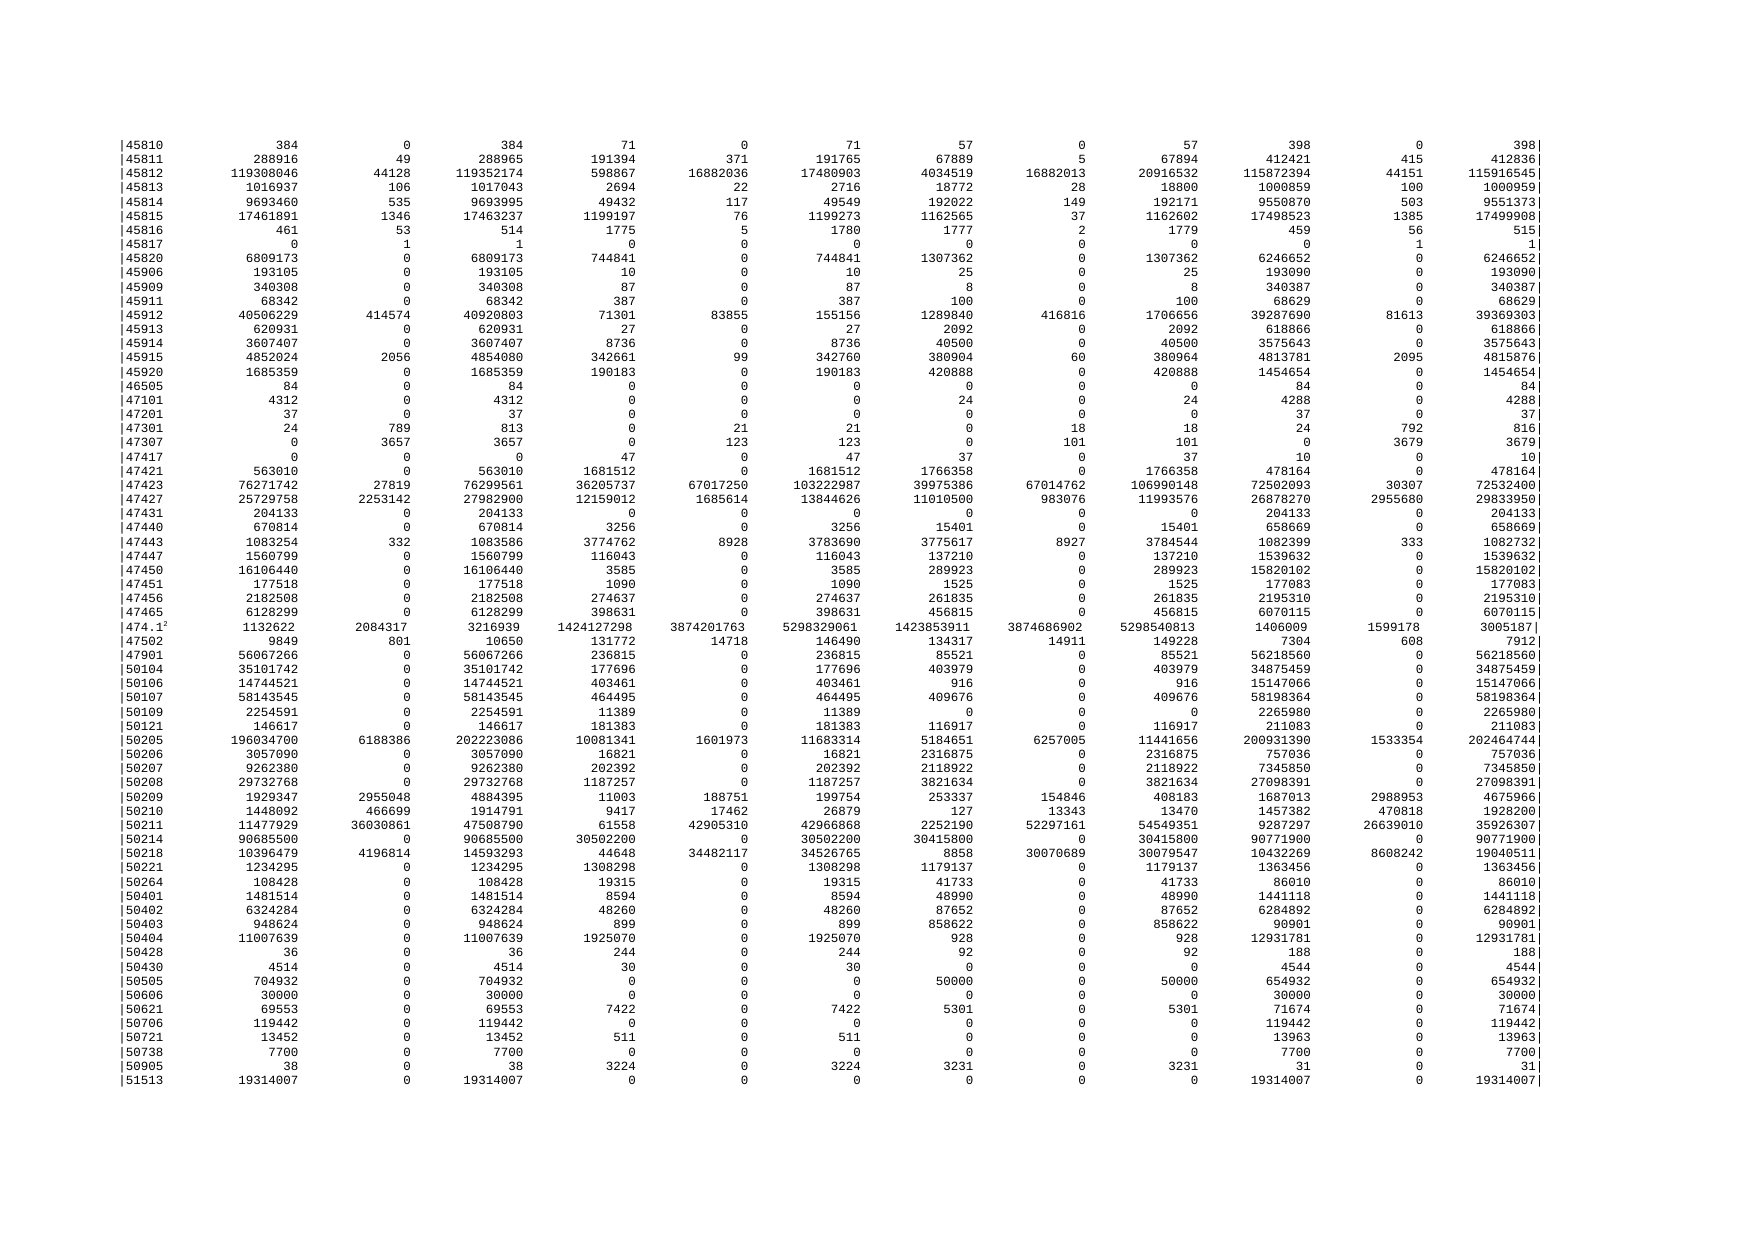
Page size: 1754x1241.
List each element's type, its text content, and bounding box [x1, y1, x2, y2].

text |50107 58143545 0 58143545 464495 0 464495 409676 0 409676 58198364 0 58198364| [118, 691, 1636, 706]
text |50403 948624 0 948624 899 0 899 858622 0 858622 90901 0 90901| [118, 918, 1636, 932]
text |50606 30000 0 30000 0 0 0 0 0 0 30000 0 30000| [118, 989, 1636, 1003]
text |474.1 1132622 2084317 3216939 1424127298 3874201763 5298329061 1423853911 3874686902 5298540813 1406009 1599178 3005187| [118, 621, 1636, 635]
text |50505 704932 0 704932 0 0 0 50000 0 50000 654932 0 654932| [118, 975, 1636, 989]
text |50205 196034700 6188386 202223086 10081341 1601973 11683314 5184651 6257005 11441656 200931390 1533354 202464744| [118, 734, 1636, 748]
text |46505 84 0 84 0 0 0 0 0 0 84 0 84| [118, 380, 1636, 394]
text |45815 17461891 1346 17463237 1199197 76 1199273 1162565 37 1162602 17498523 1385 17499908| [118, 210, 1636, 224]
text |45820 6809173 0 6809173 744841 0 744841 1307362 0 1307362 6246652 0 6246652| [118, 252, 1636, 266]
text |50401 1481514 0 1481514 8594 0 8594 48990 0 48990 1441118 0 1441118| [118, 890, 1636, 904]
text |45911 68342 0 68342 387 0 387 100 0 100 68629 0 68629| [118, 295, 1636, 309]
text |47451 177518 0 177518 1090 0 1090 1525 0 1525 177083 0 177083| [118, 578, 1636, 592]
text |50208 29732768 0 29732768 1187257 0 1187257 3821634 0 3821634 27098391 0 27098391| [118, 776, 1636, 791]
text |50402 6324284 0 6324284 48260 0 48260 87652 0 87652 6284892 0 6284892| [118, 904, 1636, 918]
text |50905 38 0 38 3224 0 3224 3231 0 3231 31 0 31| [118, 1060, 1636, 1074]
text |45913 620931 0 620931 27 0 27 2092 0 2092 618866 0 618866| [118, 323, 1636, 337]
text |47431 204133 0 204133 0 0 0 0 0 0 204133 0 204133| [118, 507, 1636, 521]
text |45817 0 1 1 0 0 0 0 0 0 0 1 1| [118, 238, 1636, 252]
text |45914 3607407 0 3607407 8736 0 8736 40500 0 40500 3575643 0 3575643| [118, 337, 1636, 351]
text |50221 1234295 0 1234295 1308298 0 1308298 1179137 0 1179137 1363456 0 1363456| [118, 861, 1636, 876]
text |50218 10396479 4196814 14593293 44648 34482117 34526765 8858 30070689 30079547 10432269 8608242 19040511| [118, 847, 1636, 861]
text |50106 14744521 0 14744521 403461 0 403461 916 0 916 15147066 0 15147066| [118, 677, 1636, 691]
text |47427 25729758 2253142 27982900 12159012 1685614 13844626 11010500 983076 11993576 26878270 2955680 29833950| [118, 493, 1636, 507]
text |50206 3057090 0 3057090 16821 0 16821 2316875 0 2316875 757036 0 757036| [118, 748, 1636, 762]
text |45909 340308 0 340308 87 0 87 8 0 8 340387 0 340387| [118, 281, 1636, 295]
text |47423 76271742 27819 76299561 36205737 67017250 103222987 39975386 67014762 106990148 72502093 30307 72532400| [118, 479, 1636, 493]
text |47901 56067266 0 56067266 236815 0 236815 85521 0 85521 56218560 0 56218560| [118, 649, 1636, 663]
text |47307 0 3657 3657 0 123 123 0 101 101 0 3679 3679| [118, 436, 1636, 451]
text |45915 4852024 2056 4854080 342661 99 342760 380904 60 380964 4813781 2095 4815876| [118, 351, 1636, 366]
text |50430 4514 0 4514 30 0 30 0 0 0 4544 0 4544| [118, 961, 1636, 975]
text |47443 1083254 332 1083586 3774762 8928 3783690 3775617 8927 3784544 1082399 333 1082732| [118, 536, 1636, 550]
text |50209 1929347 2955048 4884395 11003 188751 199754 253337 154846 408183 1687013 2988953 4675966| [118, 791, 1636, 805]
text |45816 461 53 514 1775 5 1780 1777 2 1779 459 56 515| [118, 224, 1636, 238]
text |50210 1448092 466699 1914791 9417 17462 26879 127 13343 13470 1457382 470818 1928200| [118, 805, 1636, 819]
text |50121 146617 0 146617 181383 0 181383 116917 0 116917 211083 0 211083| [118, 720, 1636, 734]
text |50721 13452 0 13452 511 0 511 0 0 0 13963 0 13963| [118, 1031, 1636, 1046]
text |47450 16106440 0 16106440 3585 0 3585 289923 0 289923 15820102 0 15820102| [118, 564, 1636, 578]
text |50109 2254591 0 2254591 11389 0 11389 0 0 0 2265980 0 2265980| [118, 706, 1636, 720]
text |47421 563010 0 563010 1681512 0 1681512 1766358 0 1766358 478164 0 478164| [118, 465, 1636, 479]
text |50706 119442 0 119442 0 0 0 0 0 0 119442 0 119442| [118, 1017, 1636, 1031]
text |47456 2182508 0 2182508 274637 0 274637 261835 0 261835 2195310 0 2195310| [118, 592, 1636, 606]
text |50214 90685500 0 90685500 30502200 0 30502200 30415800 0 30415800 90771900 0 90771900| [118, 833, 1636, 847]
text |50738 7700 0 7700 0 0 0 0 0 0 7700 0 7700| [118, 1046, 1636, 1060]
text |50264 108428 0 108428 19315 0 19315 41733 0 41733 86010 0 86010| [118, 876, 1636, 890]
text |45811 288916 49 288965 191394 371 191765 67889 5 67894 412421 415 412836| [118, 153, 1636, 167]
text |47440 670814 0 670814 3256 0 3256 15401 0 15401 658669 0 658669| [118, 521, 1636, 536]
text |50211 11477929 36030861 47508790 61558 42905310 42966868 2252190 52297161 54549351 9287297 26639010 35926307| [118, 819, 1636, 833]
text |47447 1560799 0 1560799 116043 0 116043 137210 0 137210 1539632 0 1539632| [118, 550, 1636, 564]
text |47101 4312 0 4312 0 0 0 24 0 24 4288 0 4288| [118, 394, 1636, 408]
text |50621 69553 0 69553 7422 0 7422 5301 0 5301 71674 0 71674| [118, 1003, 1636, 1017]
text |47301 24 789 813 0 21 21 0 18 18 24 792 816| [118, 422, 1636, 436]
text |47417 0 0 0 47 0 47 37 0 37 10 0 10| [118, 451, 1636, 465]
text |45813 1016937 106 1017043 2694 22 2716 18772 28 18800 1000859 100 1000959| [118, 181, 1636, 196]
text |45810 384 0 384 71 0 71 57 0 57 398 0 398| [118, 139, 1636, 153]
text |47201 37 0 37 0 0 0 0 0 0 37 0 37| [118, 408, 1636, 422]
text |45912 40506229 414574 40920803 71301 83855 155156 1289840 416816 1706656 39287690 81613 39369303| [118, 309, 1636, 323]
text |50104 35101742 0 35101742 177696 0 177696 403979 0 403979 34875459 0 34875459| [118, 663, 1636, 677]
text |47502 9849 801 10650 131772 14718 146490 134317 14911 149228 7304 608 7912| [118, 635, 1636, 649]
text |45920 1685359 0 1685359 190183 0 190183 420888 0 420888 1454654 0 1454654| [118, 366, 1636, 380]
text |45814 9693460 535 9693995 49432 117 49549 192022 149 192171 9550870 503 9551373| [118, 196, 1636, 210]
text |50428 36 0 36 244 0 244 92 0 92 188 0 188| [118, 946, 1636, 961]
text |47465 6128299 0 6128299 398631 0 398631 456815 0 456815 6070115 0 6070115| [118, 606, 1636, 621]
text |45906 193105 0 193105 10 0 10 25 0 25 193090 0 193090| [118, 266, 1636, 281]
text |45812 119308046 44128 119352174 598867 16882036 17480903 4034519 16882013 20916532 115872394 44151 115916545| [118, 167, 1636, 181]
text |50207 9262380 0 9262380 202392 0 202392 2118922 0 2118922 7345850 0 7345850| [118, 762, 1636, 776]
text |50404 11007639 0 11007639 1925070 0 1925070 928 0 928 12931781 0 12931781| [118, 932, 1636, 946]
text |51513 19314007 0 19314007 0 0 0 0 0 0 19314007 0 19314007| [118, 1074, 1636, 1088]
